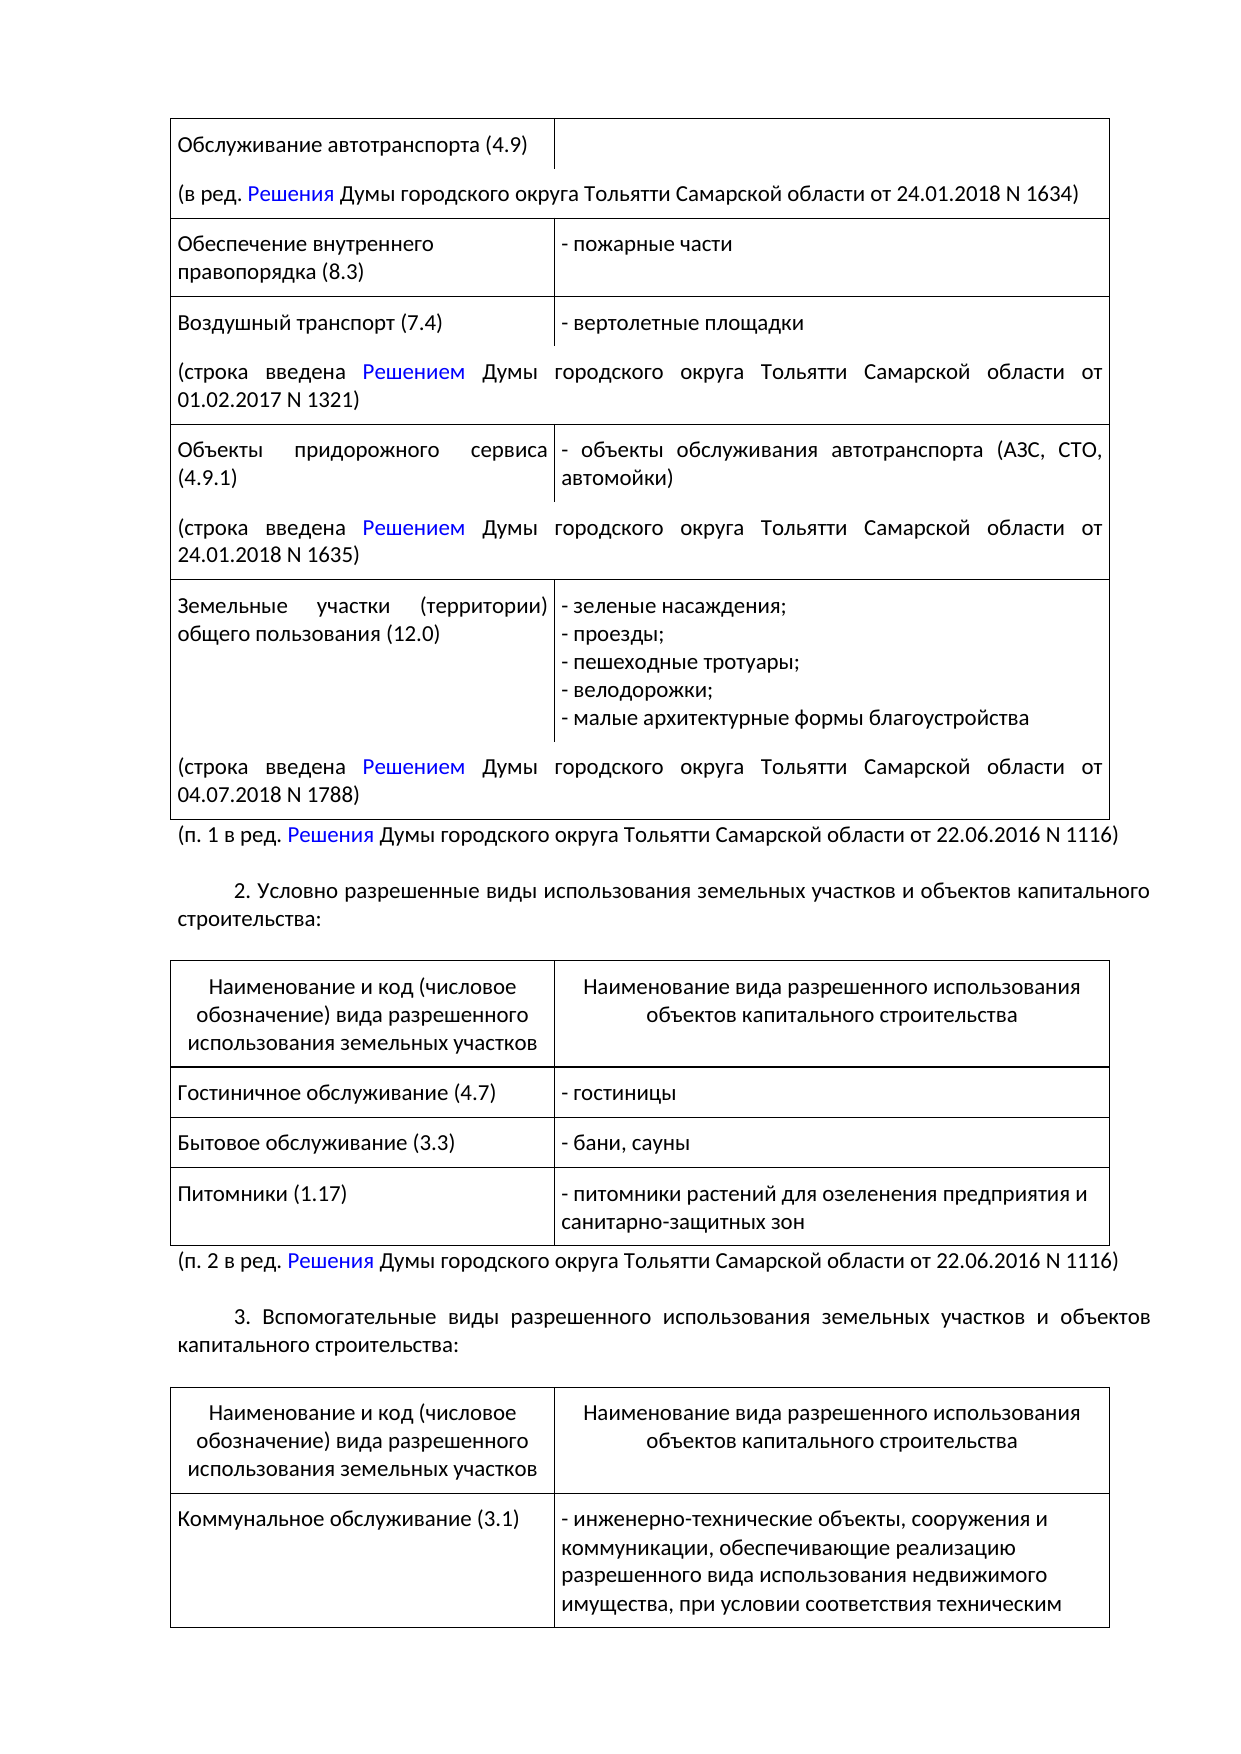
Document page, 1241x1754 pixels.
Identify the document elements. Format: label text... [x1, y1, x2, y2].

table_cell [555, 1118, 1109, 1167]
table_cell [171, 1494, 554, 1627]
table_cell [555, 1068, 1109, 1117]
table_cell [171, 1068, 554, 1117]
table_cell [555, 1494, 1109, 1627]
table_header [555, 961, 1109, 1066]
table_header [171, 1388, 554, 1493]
text 2. Условно разрешенные виды использования земельных участков и объектов капитального строительства: [177, 876, 1152, 932]
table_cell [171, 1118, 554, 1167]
text (п. 1 в ред. Решения Думы городского округа Тольятти Самарской области от 22.06.2016 N 1116) [177, 820, 1152, 848]
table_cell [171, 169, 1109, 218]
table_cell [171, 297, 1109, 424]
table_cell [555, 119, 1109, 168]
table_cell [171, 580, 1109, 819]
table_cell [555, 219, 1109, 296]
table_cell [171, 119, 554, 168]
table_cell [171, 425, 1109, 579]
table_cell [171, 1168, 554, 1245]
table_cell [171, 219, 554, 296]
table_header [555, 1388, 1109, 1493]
text (п. 2 в ред. Решения Думы городского округа Тольятти Самарской области от 22.06.2016 N 1116) [177, 1246, 1152, 1274]
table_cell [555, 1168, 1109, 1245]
text 3. Вспомогательные виды разрешенного использования земельных участков и объектов капитального строительства: [177, 1302, 1152, 1358]
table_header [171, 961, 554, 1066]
